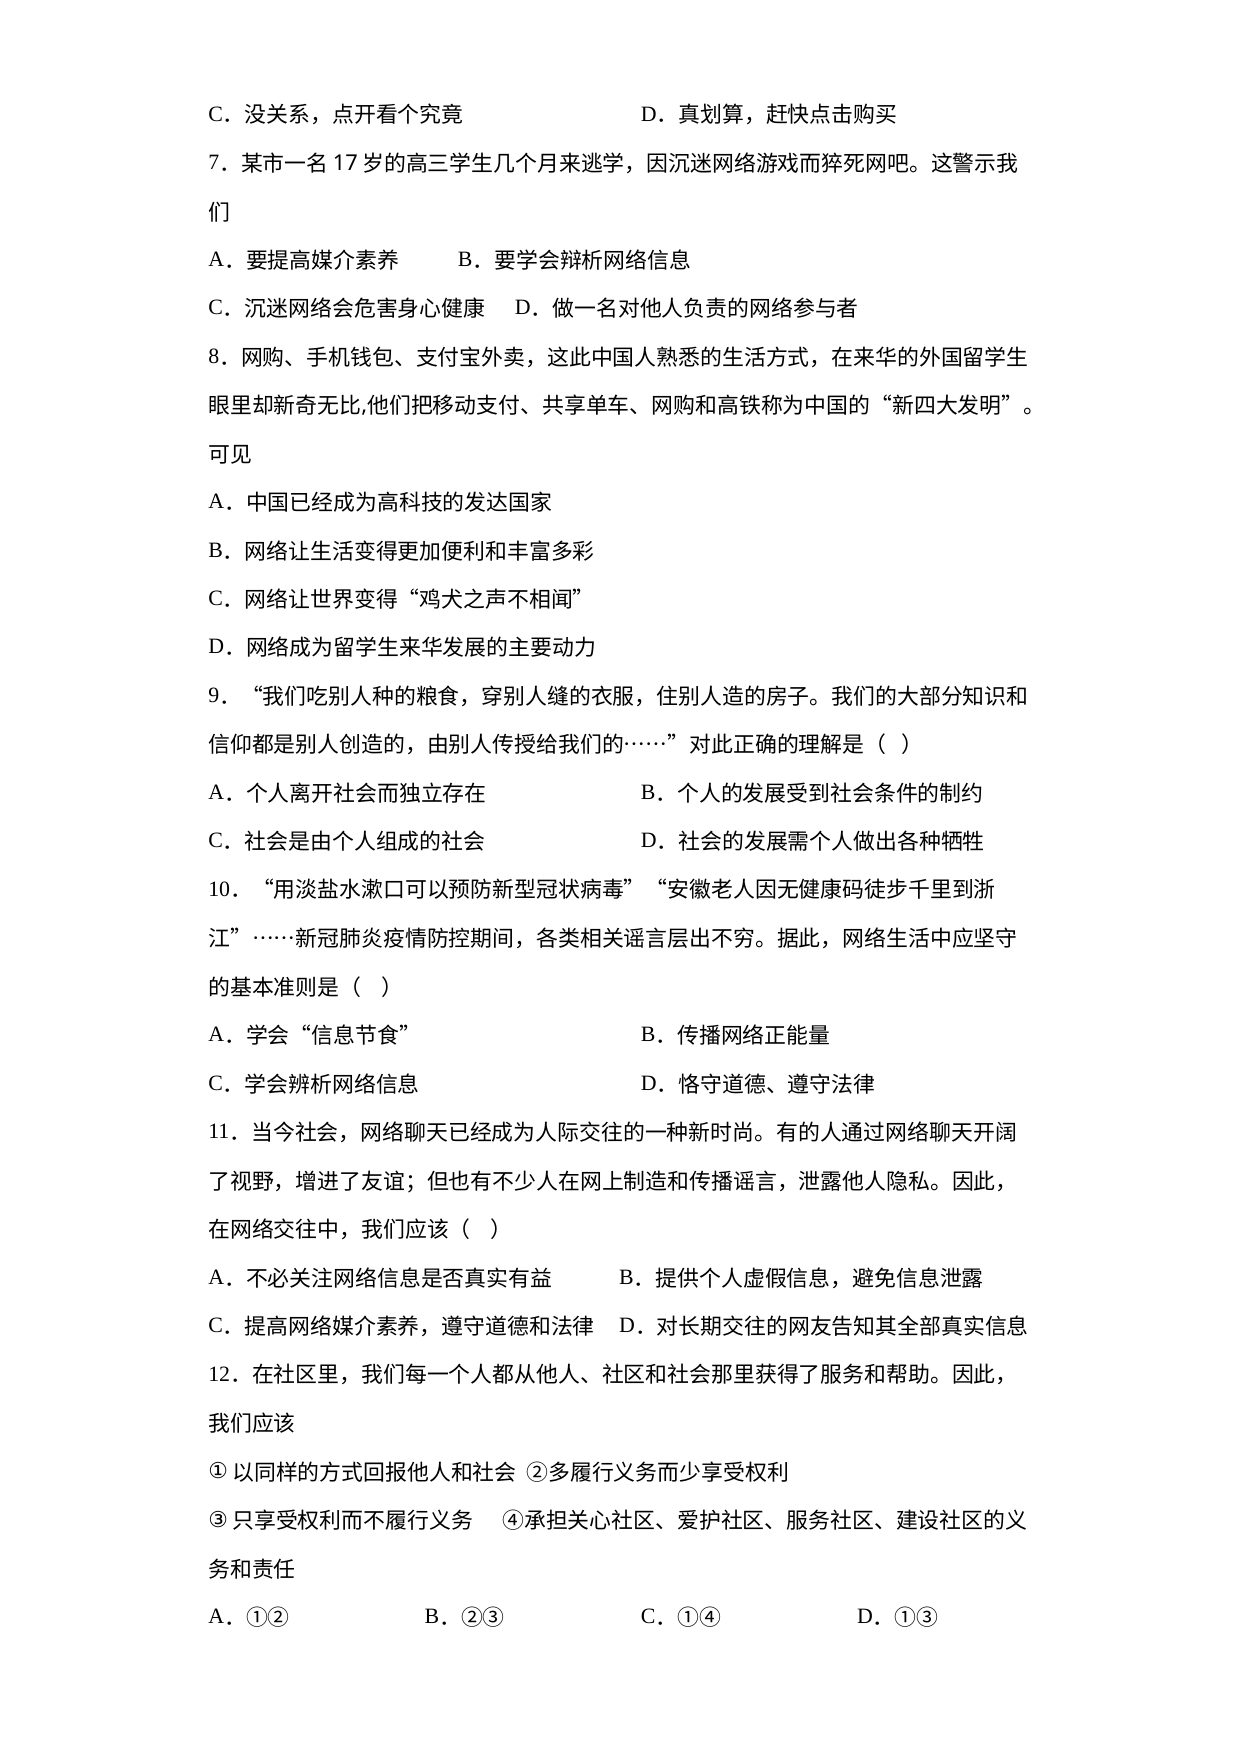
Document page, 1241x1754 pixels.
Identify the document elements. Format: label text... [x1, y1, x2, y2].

text C．社会是由个人组成的社会 D．社会的发展需个人做出各种牺牲 [208, 824, 1032, 856]
text A．中国已经成为高科技的发达国家 [208, 485, 1032, 517]
text A．①② B．②③ C．①④ D．①③ [208, 1599, 1032, 1632]
text A．不必关注网络信息是否真实有益 B．提供个人虚假信息，避免信息泄露 [208, 1260, 1032, 1293]
text ①以同样的方式回报他人和社会 ②多履行义务而少享受权利 [208, 1454, 1032, 1487]
text A．要提高媒介素养 B．要学会辩析网络信息 [208, 242, 1032, 275]
text D．网络成为留学生来华发展的主要动力 [208, 630, 1032, 662]
text B．网络让生活变得更加便利和丰富多彩 [208, 533, 1032, 566]
text 10．“用淡盐水漱口可以预防新型冠状病毒”“安徽老人因无健康码徒步千里到浙江”……新冠肺炎疫情防控期间，各类相关谣言层出不穷。据此，网络生活中应坚守的基本准则是（ ） [208, 872, 1032, 1002]
text C．网络让世界变得“鸡犬之声不相闻” [208, 582, 1032, 614]
text A．学会“信息节食” B．传播网络正能量 [208, 1018, 1032, 1050]
text 9．“我们吃别人种的粮食，穿别人缝的衣服，住别人造的房子。我们的大部分知识和信仰都是别人创造的，由别人传授给我们的……”对此正确的理解是（ ） [208, 678, 1032, 759]
text C．沉迷网络会危害身心健康 D．做一名对他人负责的网络参与者 [208, 291, 1032, 323]
text ③只享受权利而不履行义务 ④承担关心社区、爱护社区、服务社区、建设社区的义务和责任 [208, 1502, 1032, 1584]
text 8．网购、手机钱包、支付宝外卖，这此中国人熟悉的生活方式，在来华的外国留学生眼里却新奇无比,他们把移动支付、共享单车、网购和高铁称为中国的“新四大发明”。可见 [208, 339, 1032, 469]
text 7．某市一名17岁的高三学生几个月来逃学，因沉迷网络游戏而猝死网吧。这警示我们 [208, 145, 1032, 227]
text 11．当今社会，网络聊天已经成为人际交往的一种新时尚。有的人通过网络聊天开阔了视野，增进了友谊；但也有不少人在网上制造和传播谣言，泄露他人隐私。因此，在网络交往中，我们应该（ ） [208, 1114, 1032, 1244]
text C．没关系，点开看个究竟 D．真划算，赶快点击购买 [208, 97, 1032, 129]
text C．学会辨析网络信息 D．恪守道德、遵守法律 [208, 1066, 1032, 1099]
text A．个人离开社会而独立存在 B．个人的发展受到社会条件的制约 [208, 775, 1032, 808]
text C．提高网络媒介素养，遵守道德和法律 D．对长期交往的网友告知其全部真实信息 [208, 1309, 1032, 1341]
text 12．在社区里，我们每一个人都从他人、社区和社会那里获得了服务和帮助。因此，我们应该 [208, 1357, 1032, 1438]
